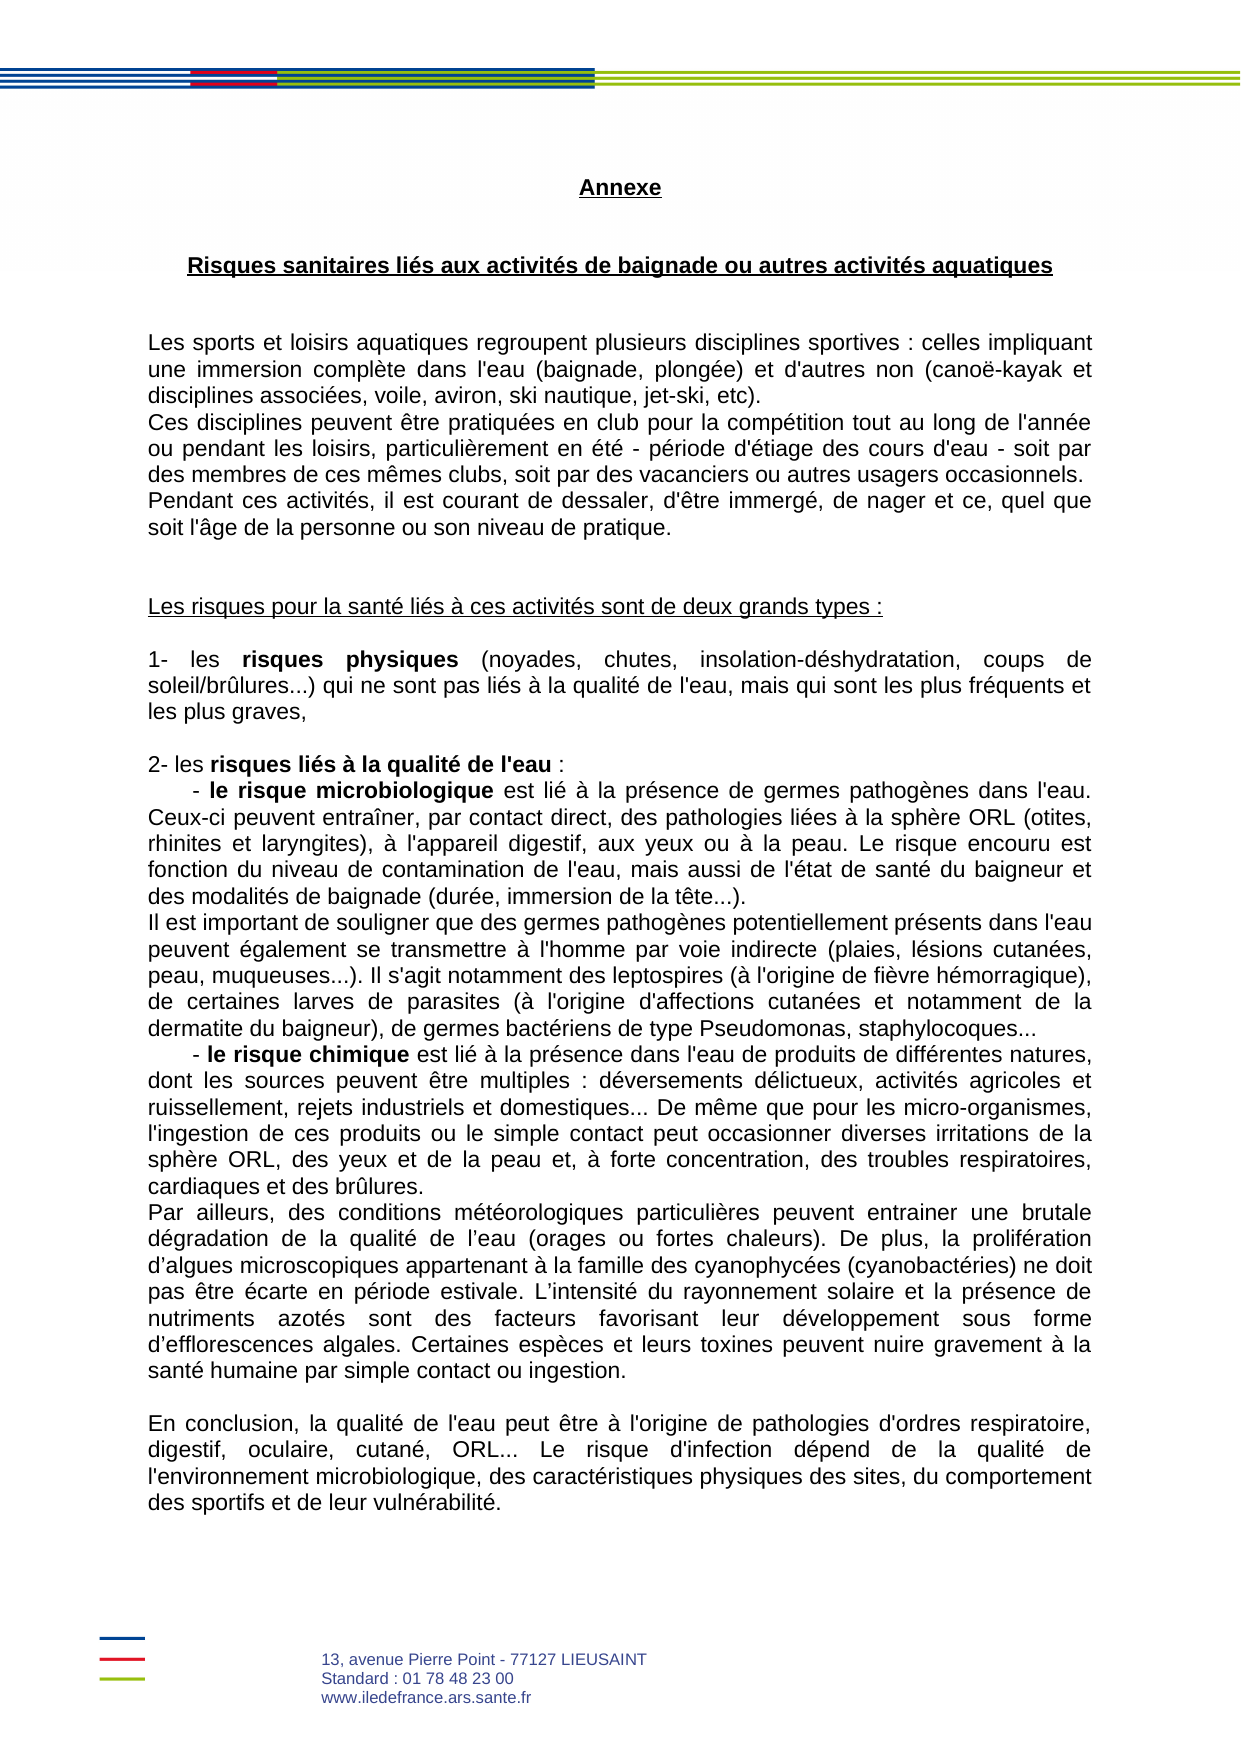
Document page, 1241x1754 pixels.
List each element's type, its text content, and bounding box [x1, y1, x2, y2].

text Par ailleurs, des conditions météorologiques particulières peuvent entrainer une brutale dégradation de la qualité de l’eau (orages ou fortes chaleurs). De plus, la prolifération d’algues microscopiques appartenant à la famille des cyanophycées (cyanobactéries) ne doit pas être écarte en période estivale. L’intensité du rayonnement solaire et la présence de nutriments azotés sont des facteurs favorisant leur développement sous forme d’efflorescences algales. Certaines espèces et leurs toxines peuvent nuire gravement à la santé humaine par simple contact ou ingestion. [148, 1199, 1093, 1383]
text - le risque microbiologique est lié à la présence de germes pathogènes dans l'eau. Ceux-ci peuvent entraîner, par contact direct, des pathologies liées à la sphère ORL (otites, rhinites et laryngites), à l'appareil digestif, aux yeux ou à la peau. Le risque encouru est fonction du niveau de contamination de l'eau, mais aussi de l'état de santé du baigneur et des modalités de baignade (durée, immersion de la tête...). [148, 777, 1093, 909]
picture [0, 68, 1241, 271]
text 2- les risques liés à la qualité de l'eau : [148, 751, 1093, 777]
text Les sports et loisirs aquatiques regroupent plusieurs disciplines sportives : celles impliquant une immersion complète dans l'eau (baignade, plongée) et d'autres non (canoë-kayak et disciplines associées, voile, aviron, ski nautique, jet-ski, etc). [148, 329, 1093, 408]
text 1- les risques physiques (noyades, chutes, insolation-déshydratation, coups de soleil/brûlures...) qui ne sont pas liés à la qualité de l'eau, mais qui sont les plus fréquents et les plus graves, [148, 646, 1093, 725]
text Risques sanitaires liés aux activités de baignade ou autres activités aquatiques [148, 252, 1093, 278]
text En conclusion, la qualité de l'eau peut être à l'origine de pathologies d'ordres respiratoire, digestif, oculaire, cutané, ORL... Le risque d'infection dépend de la qualité de l'environnement microbiologique, des caractéristiques physiques des sites, du comportement des sportifs et de leur vulnérabilité. [148, 1410, 1093, 1515]
text Pendant ces activités, il est courant de dessaler, d'être immergé, de nager et ce, quel que soit l'âge de la personne ou son niveau de pratique. [148, 487, 1093, 540]
text Il est important de souligner que des germes pathogènes potentiellement présents dans l'eau peuvent également se transmettre à l'homme par voie indirecte (plaies, lésions cutanées, peau, muqueuses...). Il s'agit notamment des leptospires (à l'origine de fièvre hémorragique), de certaines larves de parasites (à l'origine d'affections cutanées et notamment de la dermatite du baigneur), de germes bactériens de type Pseudomonas, staphylocoques... [148, 909, 1093, 1041]
text Annexe [148, 174, 1093, 200]
text - le risque chimique est lié à la présence dans l'eau de produits de différentes natures, dont les sources peuvent être multiples : déversements délictueux, activités agricoles et ruissellement, rejets industriels et domestiques... De même que pour les micro-organismes, l'ingestion de ces produits ou le simple contact peut occasionner diverses irritations de la sphère ORL, des yeux et de la peau et, à forte concentration, des troubles respiratoires, cardiaques et des brûlures. [148, 1041, 1093, 1199]
text Les risques pour la santé liés à ces activités sont de deux grands types : [148, 593, 1093, 619]
picture [97, 1635, 147, 1682]
text Ces disciplines peuvent être pratiquées en club pour la compétition tout au long de l'année ou pendant les loisirs, particulièrement en été - période d'étiage des cours d'eau - soit par des membres de ces mêmes clubs, soit par des vacanciers ou autres usagers occasionnels. [148, 408, 1093, 487]
